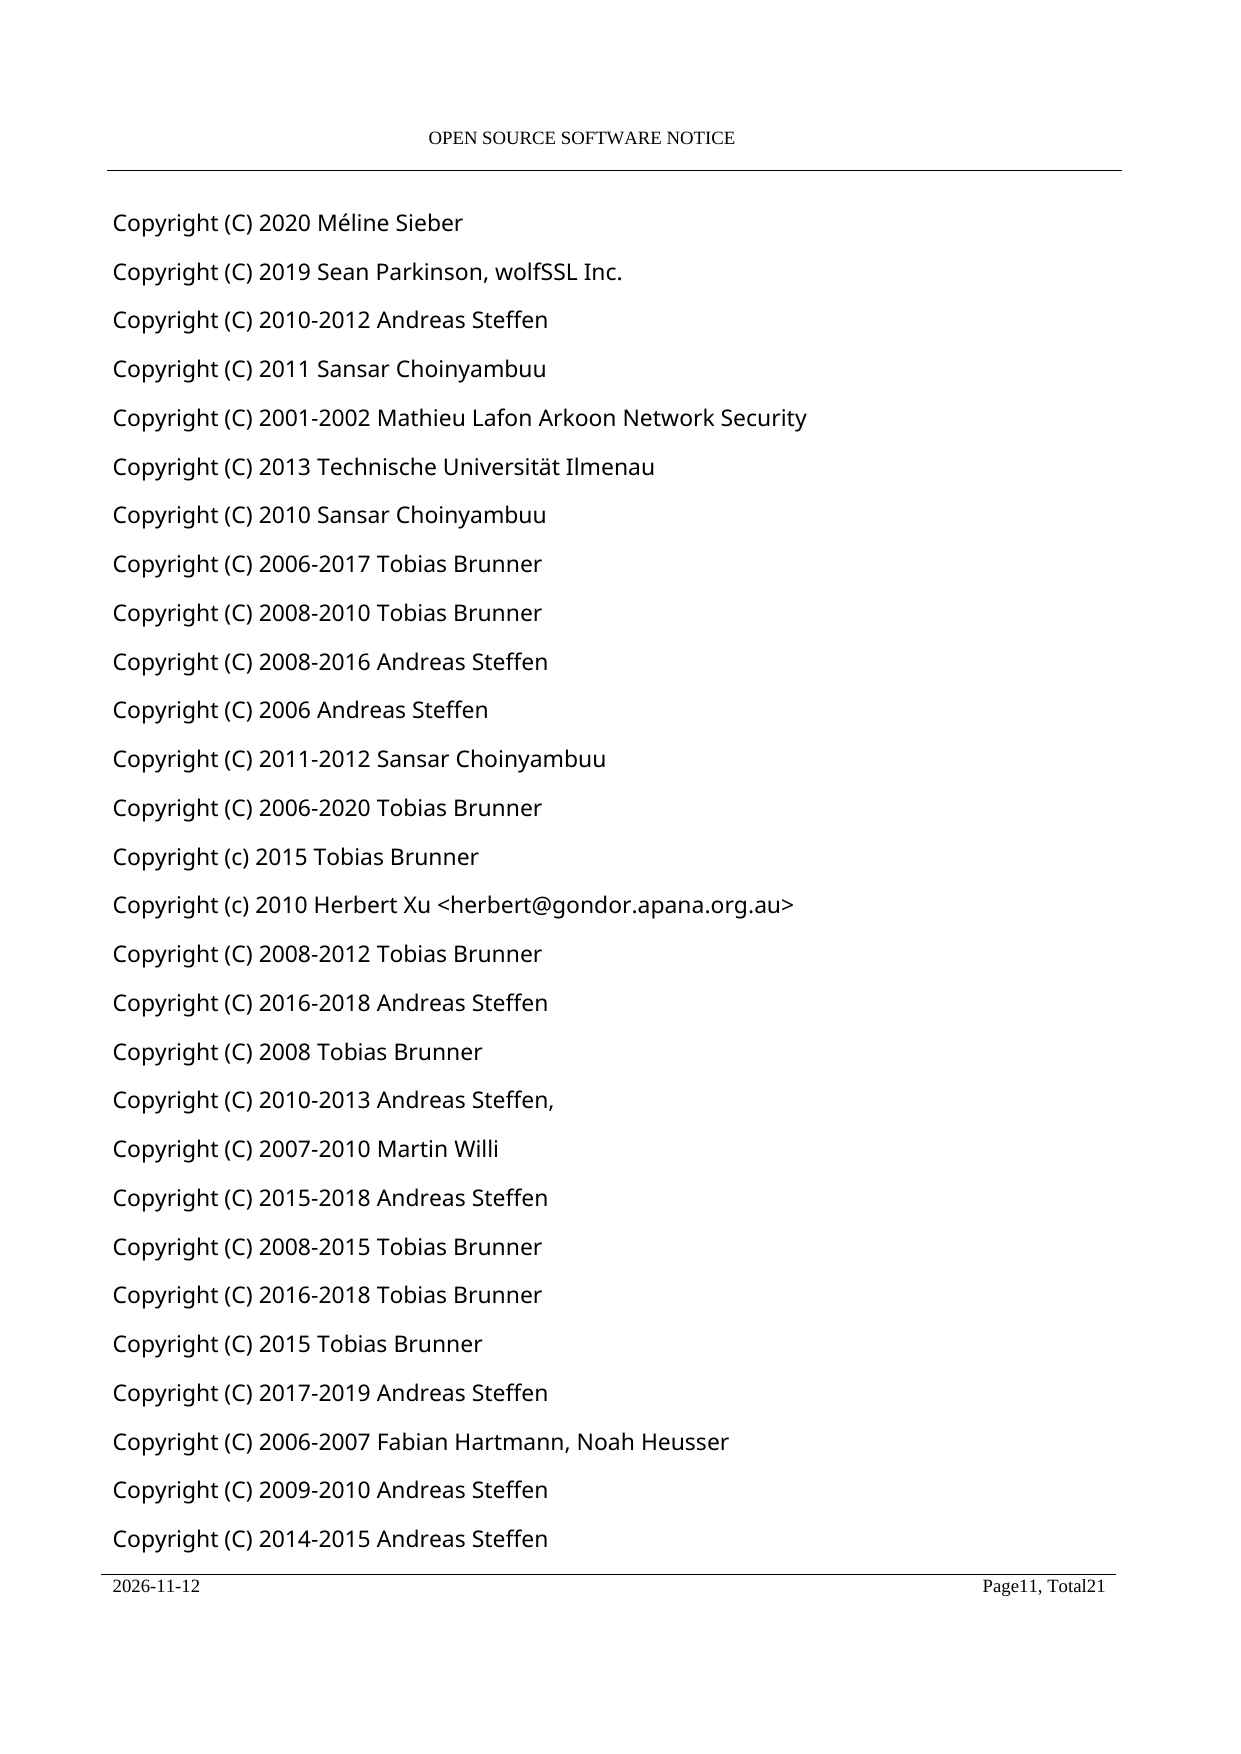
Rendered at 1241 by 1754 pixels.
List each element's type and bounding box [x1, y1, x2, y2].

text [112, 206, 1128, 1555]
